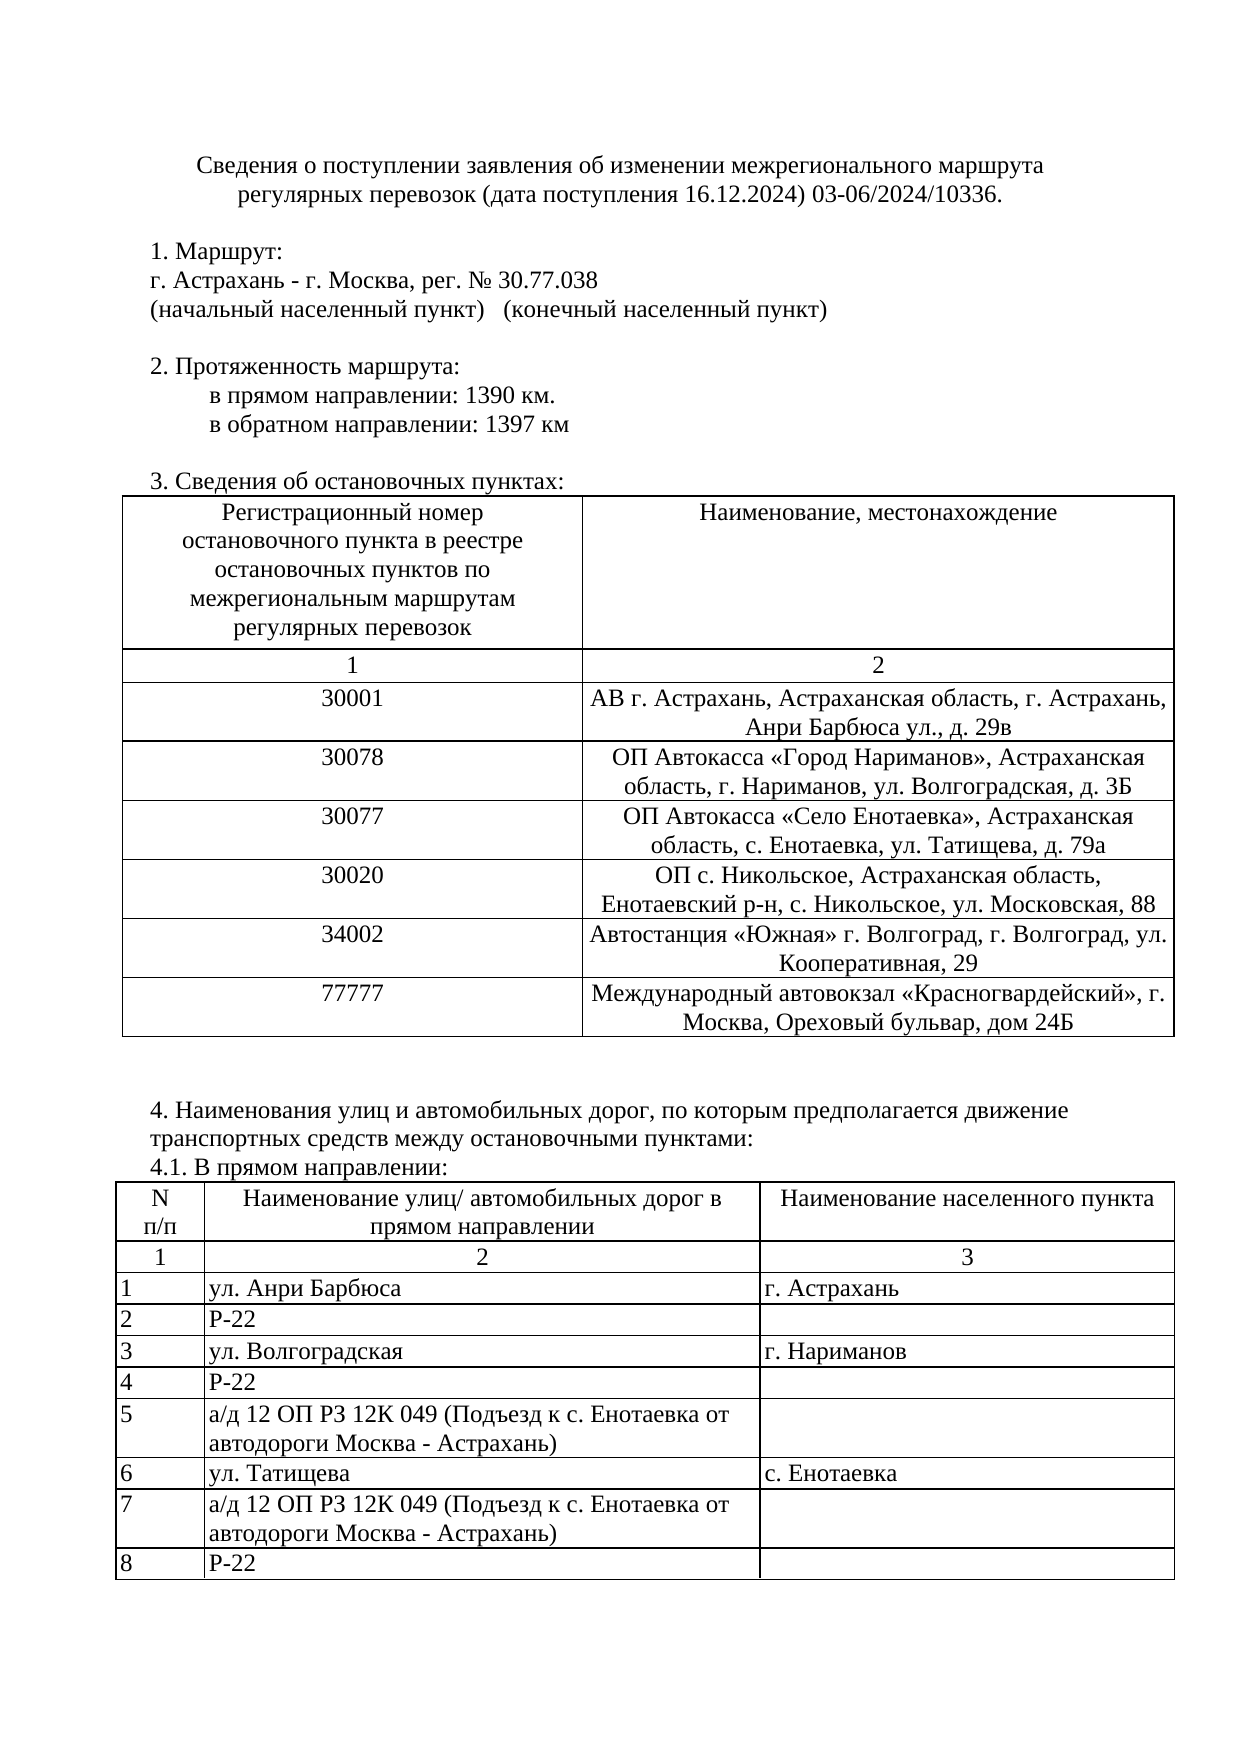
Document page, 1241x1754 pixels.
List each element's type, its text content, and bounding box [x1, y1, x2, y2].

table_cell Р-22 [205, 1368, 759, 1397]
table_cell а/д 12 ОП РЗ 12К 049 (Подъезд к с. Енотаевка от автодороги Москва - Астрахань) [205, 1399, 759, 1456]
table_cell 2 [117, 1305, 204, 1334]
text 2. Протяженность маршрута: [150, 351, 1090, 380]
table_cell 3 [117, 1336, 204, 1366]
table_cell ул. Анри Барбюса [205, 1273, 759, 1303]
text 4.1. В прямом направлении: [150, 1152, 1090, 1181]
table_cell 34002 [123, 919, 582, 977]
table_cell 7 [117, 1490, 204, 1547]
table_header Регистрационный номер остановочного пункта в реестре остановочных пунктов по межрегиональным маршрутам регулярных перевозок [123, 497, 582, 648]
table_cell с. Енотаевка [761, 1458, 1174, 1488]
table_cell 30078 [123, 742, 582, 799]
table_header Наименование, местонахождение [583, 497, 1173, 648]
table_cell 1 [123, 650, 582, 681]
table_cell 30077 [123, 801, 582, 858]
table_cell Р-22 [205, 1305, 759, 1334]
table_header Наименование населенного пункта [761, 1183, 1174, 1240]
table_cell [761, 1368, 1174, 1397]
text г. Астрахань - г. Москва, рег. № 30.77.038 [150, 265, 1090, 294]
table_cell Международный автовокзал «Красногвардейский», г. Москва, Ореховый бульвар, дом 24Б [583, 978, 1173, 1036]
table_cell 1 [117, 1273, 204, 1303]
table_cell 2 [205, 1242, 759, 1272]
text (начальный населенный пункт) (конечный населенный пункт) [150, 294, 1090, 322]
table_cell ул. Волгоградская [205, 1336, 759, 1366]
table_cell ОП Автокасса «Город Нариманов», Астраханская область, г. Нариманов, ул. Волгоградская, д. 3Б [583, 742, 1173, 799]
table_cell 30001 [123, 683, 582, 740]
table_cell 8 [117, 1549, 204, 1578]
table_header Наименование улиц/ автомобильных дорог в прямом направлении [205, 1183, 759, 1240]
table_cell 30020 [123, 860, 582, 918]
text в прямом направлении: 1390 км. [150, 380, 1090, 409]
table_cell [761, 1399, 1174, 1456]
table_cell 77777 [123, 978, 582, 1036]
table_cell [761, 1549, 1174, 1578]
table_cell а/д 12 ОП РЗ 12К 049 (Подъезд к с. Енотаевка от автодороги Москва - Астрахань) [205, 1490, 759, 1547]
table_cell 6 [117, 1458, 204, 1488]
table_cell [761, 1305, 1174, 1334]
table_cell 5 [117, 1399, 204, 1456]
table_cell 1 [117, 1242, 204, 1272]
table_cell 3 [761, 1242, 1174, 1272]
table_cell АВ г. Астрахань, Астраханская область, г. Астрахань, Анри Барбюса ул., д. 29в [583, 683, 1173, 740]
text в обратном направлении: 1397 км [150, 409, 1090, 437]
table_cell 2 [583, 650, 1173, 681]
table_cell ОП Автокасса «Село Енотаевка», Астраханская область, с. Енотаевка, ул. Татищева, д. 79а [583, 801, 1173, 858]
table_cell Автостанция «Южная» г. Волгоград, г. Волгоград, ул. Кооперативная, 29 [583, 919, 1173, 977]
table_cell 4 [117, 1368, 204, 1397]
table_cell г. Астрахань [761, 1273, 1174, 1303]
text 1. Маршрут: [150, 236, 1090, 265]
table_cell ул. Татищева [205, 1458, 759, 1488]
table_header N п/п [117, 1183, 204, 1240]
table_cell г. Нариманов [761, 1336, 1174, 1366]
table_cell ОП с. Никольское, Астраханская область, Енотаевский р-н, с. Никольское, ул. Московская, 88 [583, 860, 1173, 918]
text 4. Наименования улиц и автомобильных дорог, по которым предполагается движение транспортных средств между остановочными пунктами: [150, 1095, 1090, 1152]
text 3. Сведения об остановочных пунктах: [150, 466, 1090, 495]
table_cell Р-22 [205, 1549, 759, 1578]
text Сведения о поступлении заявления об изменении межрегионального маршрута регулярных перевозок (дата поступления 16.12.2024) 03-06/2024/10336. [150, 150, 1090, 207]
table_cell [761, 1490, 1174, 1547]
